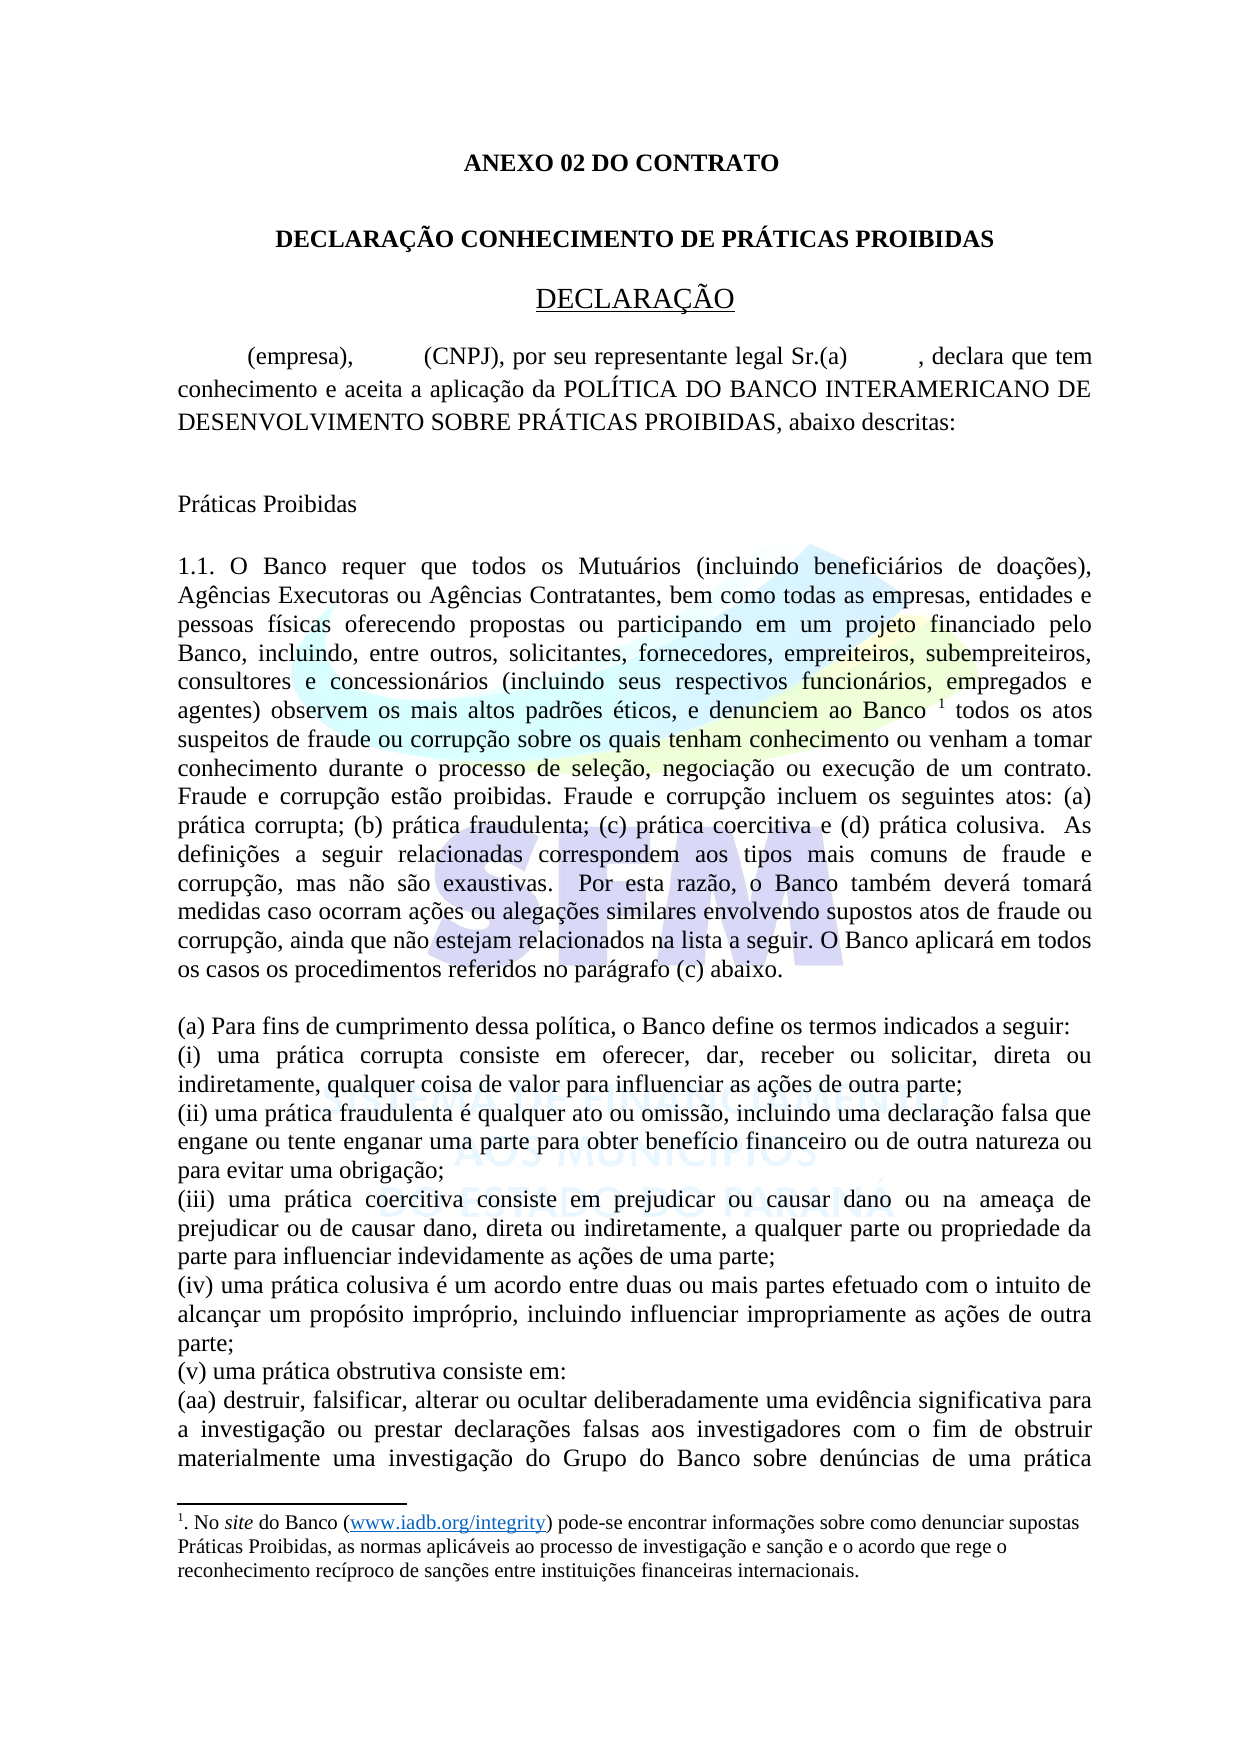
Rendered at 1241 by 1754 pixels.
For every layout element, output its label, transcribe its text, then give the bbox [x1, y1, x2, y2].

list (iv) uma prática colusiva é um acordo entre duas ou mais partes efetuado com o intuito de alcançar um propósito impróprio, incluindo influenciar impropriamente as ações de outra parte; [177, 1270, 1093, 1356]
list (iii) uma prática coercitiva consiste em prejudicar ou causar dano ou na ameaça de prejudicar ou de causar dano, direta ou indiretamente, a qualquer parte ou propriedade da parte para influenciar indevidamente as ações de uma parte; [177, 1184, 1093, 1270]
list (i) uma prática corrupta consiste em oferecer, dar, receber ou solicitar, direta ou indiretamente, qualquer coisa de valor para influenciar as ações de outra parte; [177, 1040, 1093, 1098]
list (a) Para fins de cumprimento dessa política, o Banco define os termos indicados a seguir: [177, 1011, 1093, 1040]
text (empresa), (CNPJ), por seu representante legal Sr.(a) , declara que tem conhecimento e aceita a aplicação da POLÍTICA DO BANCO INTERAMERICANO DE DESENVOLVIMENTO SOBRE PRÁTICAS PROIBIDAS, abaixo descritas: [177, 341, 1093, 436]
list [177, 1385, 1093, 1471]
text DECLARAÇÃO [177, 282, 1093, 315]
list (v) uma prática obstrutiva consiste em: [177, 1356, 1093, 1385]
list (ii) uma prática fraudulenta é qualquer ato ou omissão, incluindo uma declaração falsa que engane ou tente enganar uma parte para obter benefício financeiro ou de outra natureza ou para evitar uma obrigação; [177, 1098, 1093, 1184]
text Práticas Proibidas [177, 489, 1093, 518]
text ANEXO 02 DO CONTRATO [177, 148, 1093, 176]
text 1.1. O Banco requer que todos os Mutuários (incluindo beneficiários de doações), Agências Executoras ou Agências Contratantes, bem como todas as empresas, entidades e pessoas físicas oferecendo propostas ou participando em um projeto financiado pelo Banco, incluindo, entre outros, solicitantes, fornecedores, empreiteiros, subempreiteiros, consultores e concessionários (incluindo seus respectivos funcionários, empregados e agentes) observem os mais altos padrões éticos, e denunciem ao Banco todos os atos suspeitos de fraude ou corrupção sobre os quais tenham conhecimento ou venham a tomar conhecimento durante o processo de seleção, negociação ou execução de um contrato. Fraude e corrupção estão proibidas. Fraude e corrupção incluem os seguintes atos: (a) prática corrupta; (b) prática fraudulenta; (c) prática coercitiva e (d) prática colusiva. As definições a seguir relacionadas correspondem aos tipos mais comuns de fraude e corrupção, mas não são exaustivas. Por esta razão, o Banco também deverá tomará medidas caso ocorram ações ou alegações similares envolvendo supostos atos de fraude ou corrupção, ainda que não estejam relacionados na lista a seguir. O Banco aplicará em todos os casos os procedimentos referidos no parágrafo (c) abaixo. [177, 551, 1093, 983]
text DECLARAÇÃO CONHECIMENTO DE PRÁTICAS PROIBIDAS [177, 224, 1093, 253]
